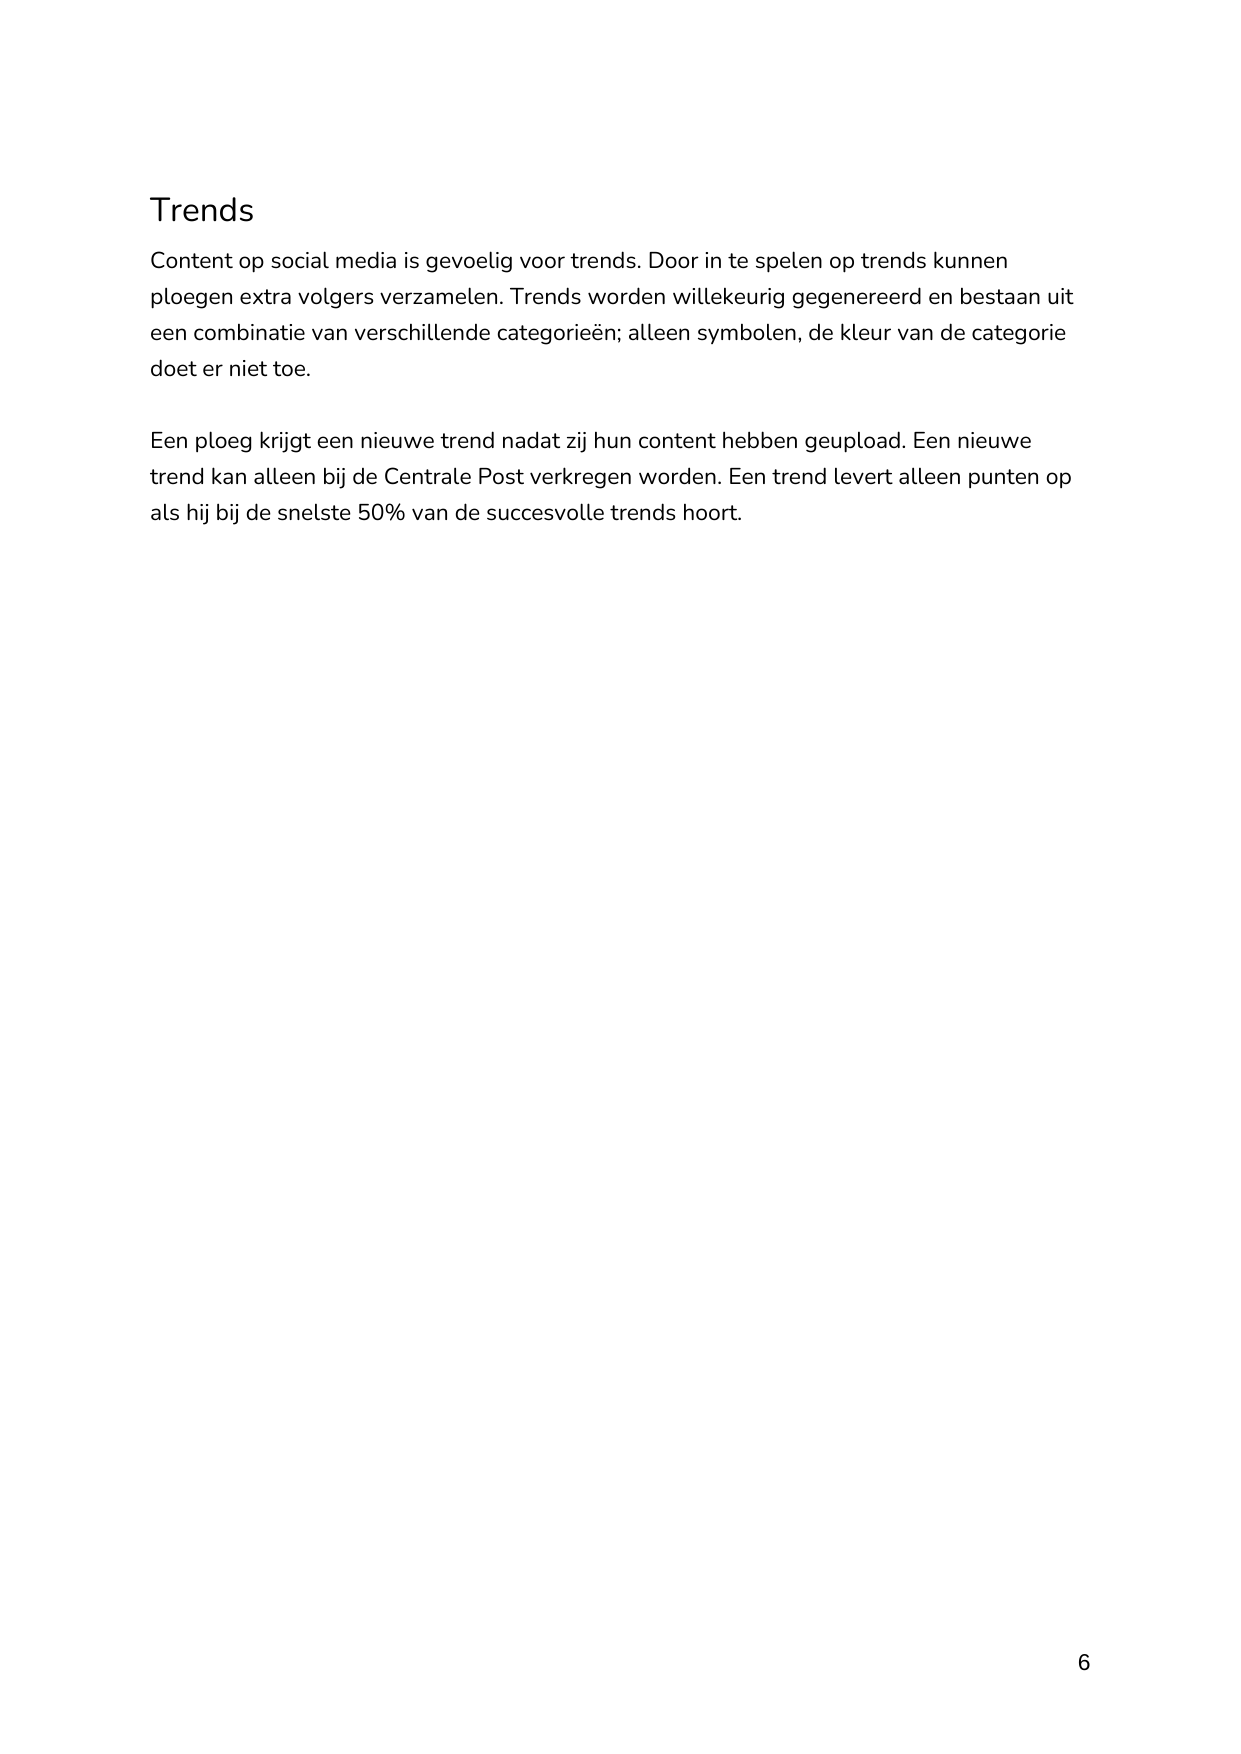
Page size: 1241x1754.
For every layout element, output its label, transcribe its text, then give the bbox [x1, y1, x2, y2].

text Content op social media is gevoelig voor trends. Door in te spelen op trends kunnen ploegen extra volgers verzamelen. Trends worden willekeurig gegenereerd en bestaan uit een combinatie van verschillende categorieën; alleen symbolen, de kleur van de categorie doet er niet toe. [150, 246, 1090, 384]
text Een ploeg krijgt een nieuwe trend nadat zij hun content hebben geupload. Een nieuwe trend kan alleen bij de Centrale Post verkregen worden. Een trend levert alleen punten op als hij bij de snelste 50% van de succesvolle trends hoort. [150, 425, 1090, 528]
subtitle Trends [150, 187, 1090, 233]
